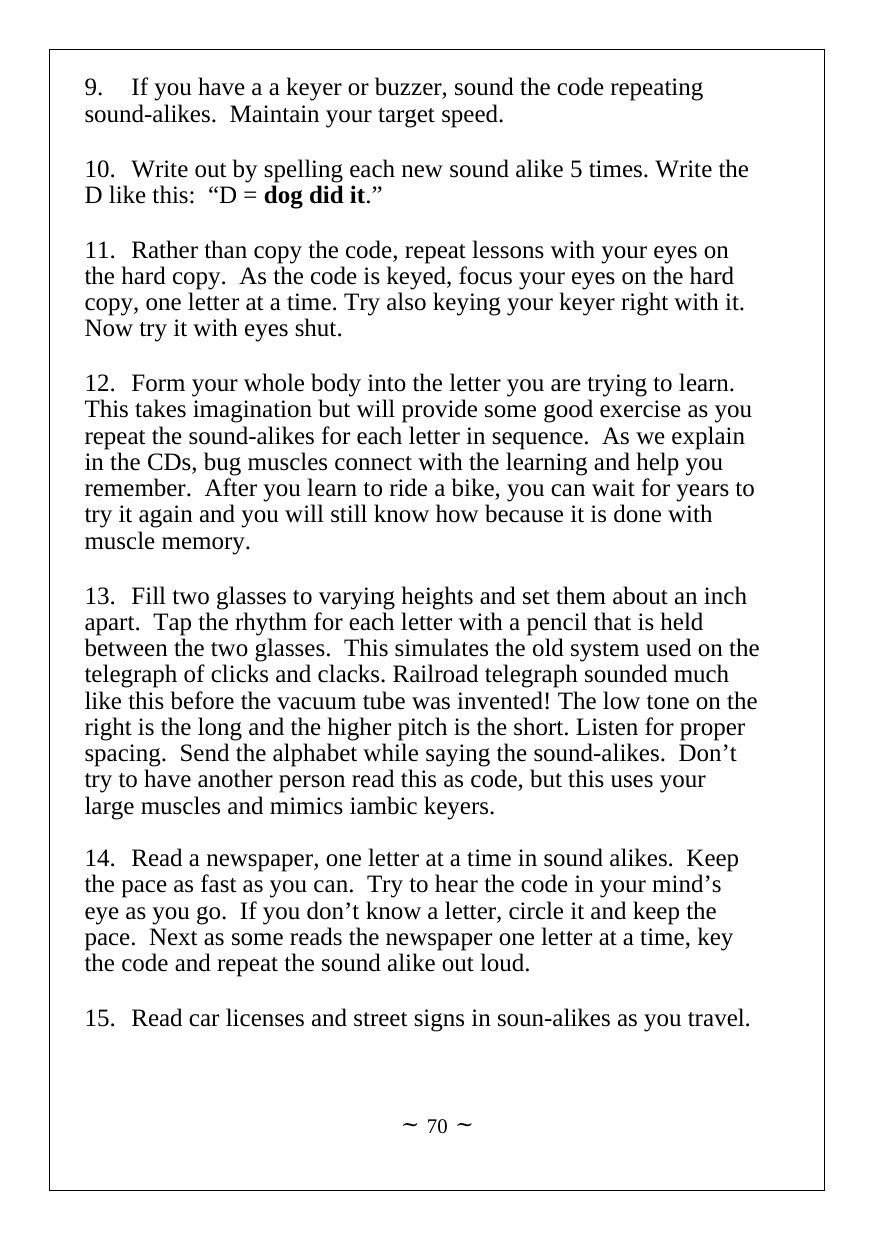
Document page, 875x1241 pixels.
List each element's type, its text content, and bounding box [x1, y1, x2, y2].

text 9. If you have a a keyer or buzzer, sound the code repeating sound-alikes. Maintain your target speed. [84, 75, 762, 127]
text 11. Rather than copy the code, repeat lessons with your eyes on the hard copy. As the code is keyed, focus your eyes on the hard copy, one letter at a time. Try also keying your keyer right with it. Now try it with eyes shut. [84, 237, 762, 342]
text 15. Read car licenses and street signs in soun-alikes as you travel. [84, 1006, 762, 1032]
text 14. Read a newspaper, one letter at a time in sound alikes. Keep the pace as fast as you can. Try to hear the code in your mind’s eye as you go. If you don’t know a letter, circle it and keep the pace. Next as some reads the newspaper one letter at a time, key the code and repeat the sound alike out loud. [84, 846, 762, 977]
text 12. Form your whole body into the letter you are trying to learn. This takes imagination but will provide some good exercise as you repeat the sound-alikes for each letter in sequence. As we explain in the CDs, bug muscles connect with the learning and help you remember. After you learn to ride a bike, you can wait for years to try it again and you will still know how because it is done with muscle memory. [84, 371, 762, 554]
text 13. Fill two glasses to varying heights and set them about an inch apart. Tap the rhythm for each letter with a pencil that is held between the two glasses. This simulates the old system used on the telegraph of clicks and clacks. Railroad telegraph sounded much like this before the vacuum tube was invented! The low tone on the right is the long and the higher pitch is the short. Listen for proper spacing. Send the alphabet while saying the sound-alikes. Don’t try to have another person read this as code, but this uses your large muscles and mimics iambic keyers. [84, 583, 762, 819]
text 10. Write out by spelling each new sound alike 5 times. Write the D like this: “D = dog did it.” [84, 156, 762, 208]
